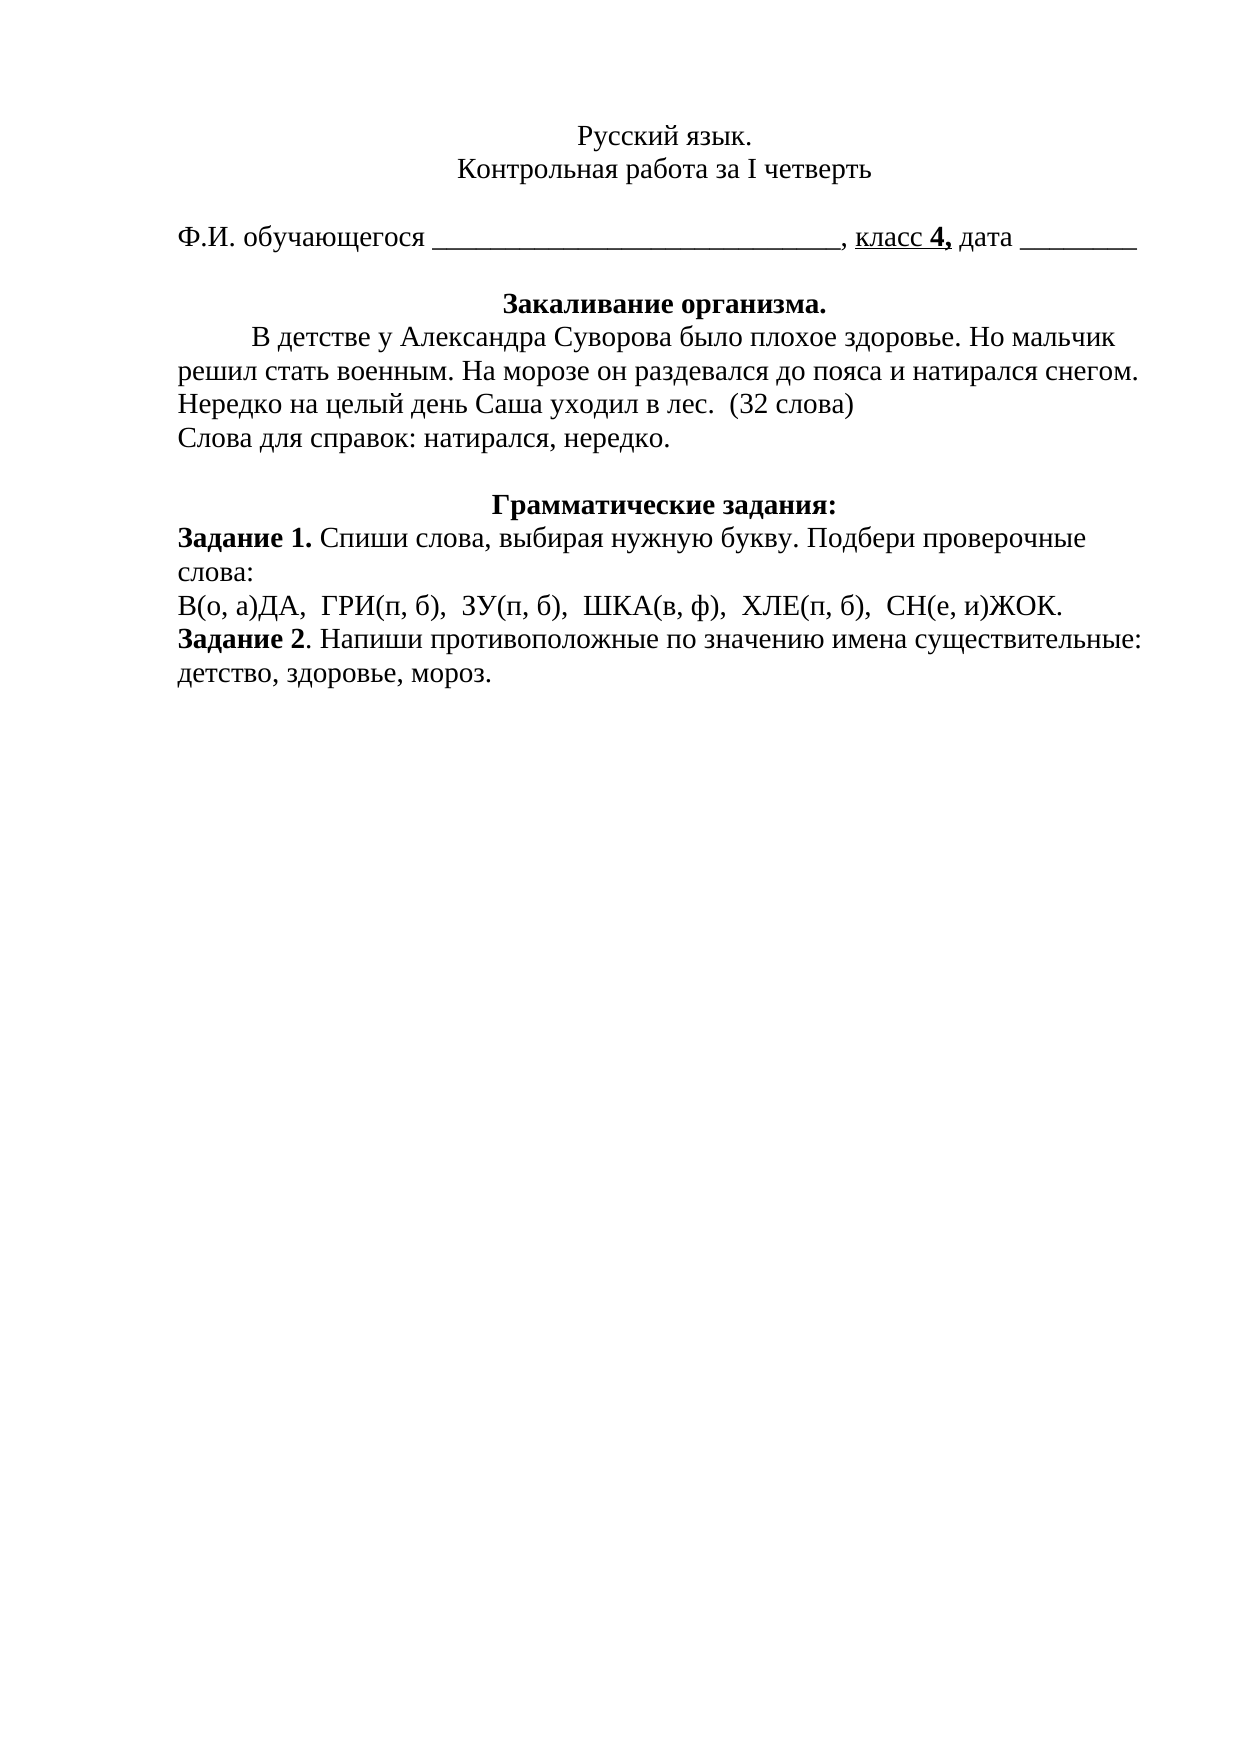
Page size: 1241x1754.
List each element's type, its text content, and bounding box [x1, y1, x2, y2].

text Грамматические задания: [177, 487, 1152, 521]
text В(о, а)ДА, ГРИ(п, б), ЗУ(п, б), ШКА(в, ф), ХЛЕ(п, б), СН(е, и)ЖОК. [177, 588, 1152, 621]
text Русский язык. [177, 118, 1152, 152]
text Ф.И. обучающегося ____________________________, класс 4, дата ________ [177, 219, 1152, 252]
text В детстве у Александра Суворова было плохое здоровье. Но мальчик решил стать военным. На морозе он раздевался до пояса и натирался снегом. Нередко на целый день Саша уходил в лес. (32 слова) [177, 319, 1152, 420]
text Задание 2. Напиши противоположные по значению имена существительные: детство, здоровье, мороз. [177, 621, 1152, 688]
text Закаливание организма. [177, 286, 1152, 319]
text Задание 1. Спиши слова, выбирая нужную букву. Подбери проверочные слова: [177, 521, 1152, 588]
text Слова для справок: натирался, нередко. [177, 420, 1152, 453]
text Контрольная работа за I четверть [177, 152, 1152, 185]
